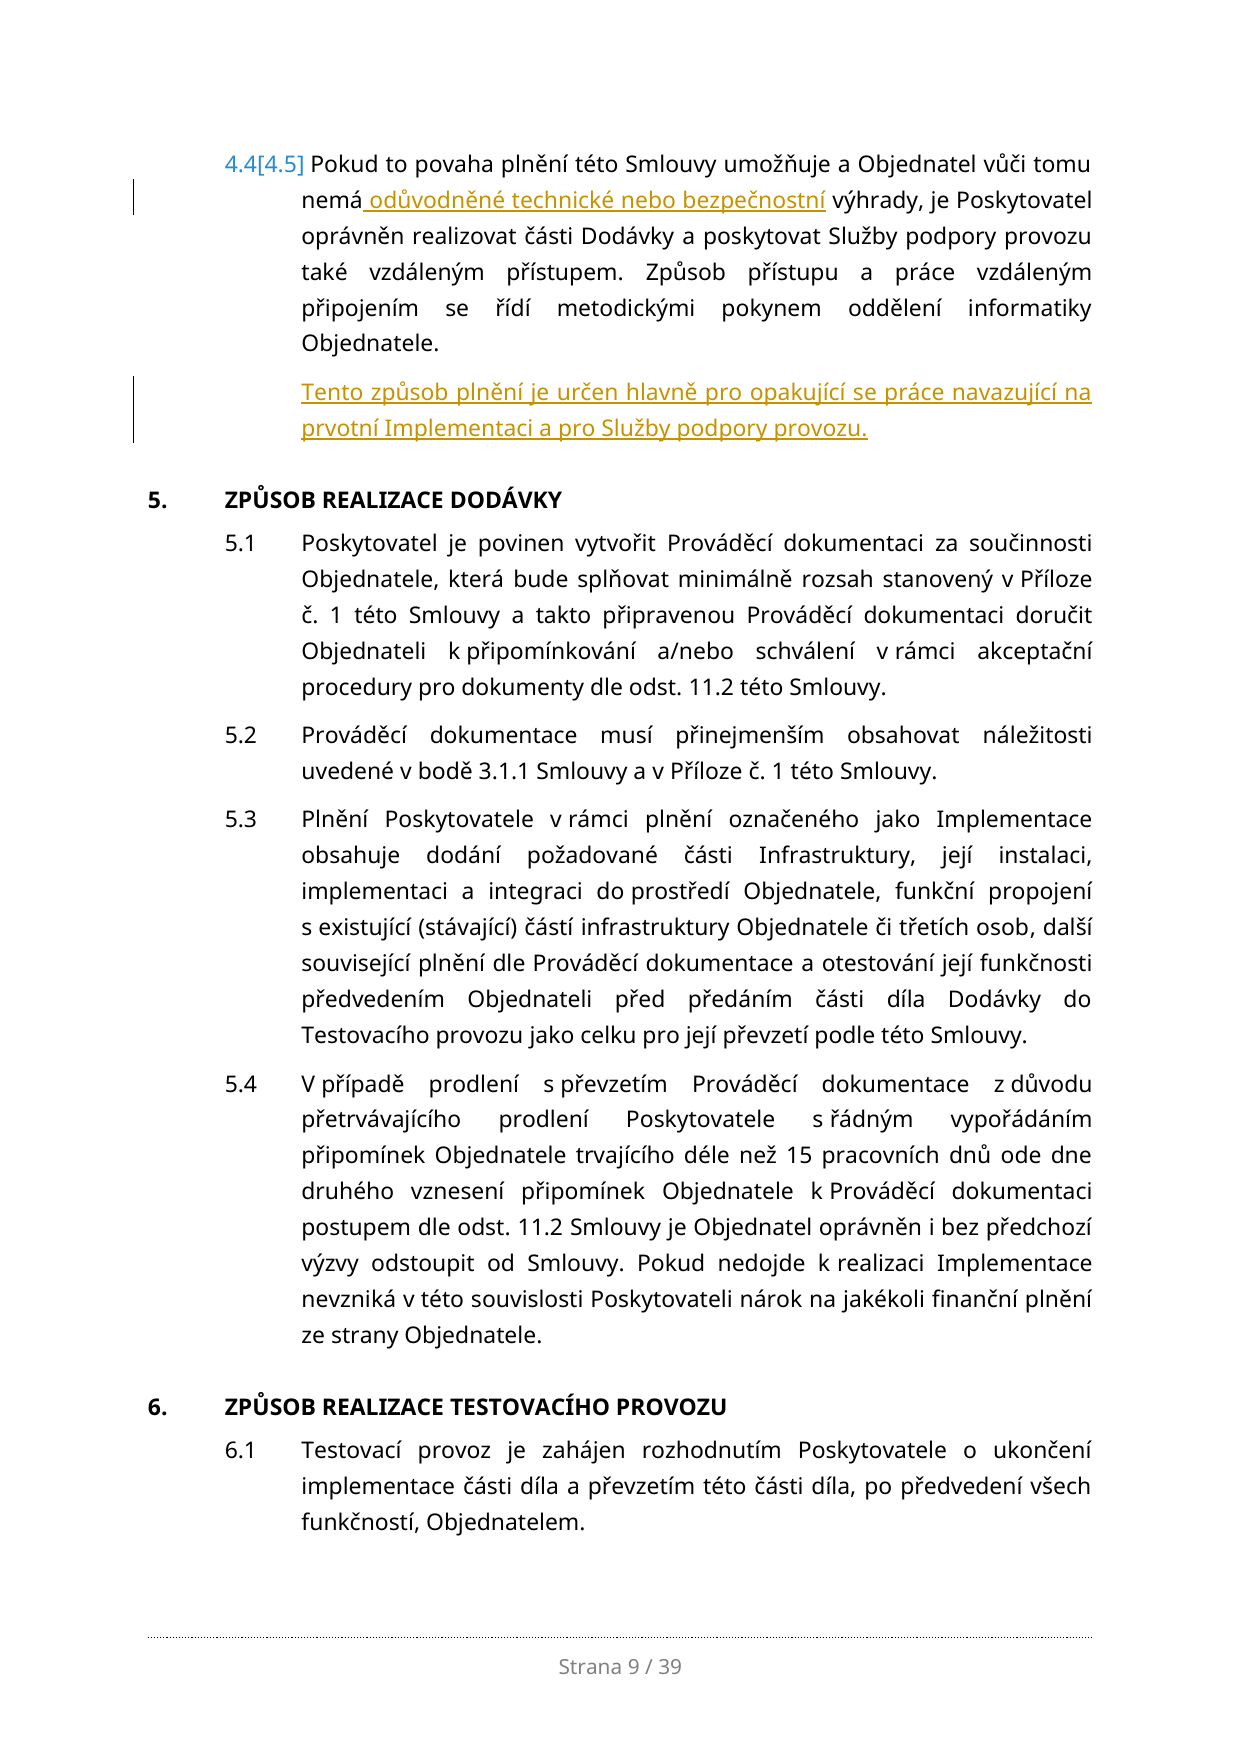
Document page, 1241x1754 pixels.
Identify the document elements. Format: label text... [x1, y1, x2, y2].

text ZPŮSOB REALIZACE TESTOVACÍHO PROVOZU [148, 1392, 1092, 1422]
text V případě prodlení s převzetím Prováděcí dokumentace z důvodu přetrvávajícího prodlení Poskytovatele s řádným vypořádáním připomínek Objednatele trvajícího déle než 15 pracovních dnů ode dne druhého vznesení připomínek Objednatele k Prováděcí dokumentaci postupem dle odst. 11.2 Smlouvy je Objednatel oprávněn i bez předchozí výzvy odstoupit od Smlouvy. Pokud nedojde k realizaci Implementace nevzniká v této souvislosti Poskytovateli nárok na jakékoli finanční plnění ze strany Objednatele. [224, 1067, 1092, 1350]
text Plnění Poskytovatele v rámci plnění označeného jako Implementace obsahuje dodání požadované části Infrastruktury, její instalaci, implementaci a integraci do prostředí Objednatele, funkční propojení s existující (stávající) částí infrastruktury Objednatele či třetích osob, další související plnění dle Prováděcí dokumentace a otestování její funkčnosti předvedením Objednateli před předáním části díla Dodávky do Testovacího provozu jako celku pro její převzetí podle této Smlouvy. [224, 803, 1092, 1050]
text Pokud to povaha plnění této Smlouvy umožňuje a Objednatel vůči tomu nemá výhrady, je Poskytovatel oprávněn realizovat části Dodávky a poskytovat Služby podpory provozu také vzdáleným přístupem. Způsob přístupu a práce vzdáleným připojením se řídí metodickými pokynem oddělení informatiky Objednatele. [224, 148, 1092, 359]
text Prováděcí dokumentace musí přinejmenším obsahovat náležitosti uvedené v bodě 3.1.1 Smlouvy a v Příloze č. 1 této Smlouvy. [224, 719, 1092, 786]
text ZPŮSOB REALIZACE DODÁVKY [148, 485, 1092, 514]
text Poskytovatel je povinen vytvořit Prováděcí dokumentaci za součinnosti Objednatele, která bude splňovat minimálně rozsah stanovený v Příloze č. 1 této Smlouvy a takto připravenou Prováděcí dokumentaci doručit Objednateli k připomínkování a/nebo schválení v rámci akceptační procedury pro dokumenty dle odst. 11.2 této Smlouvy. [224, 527, 1092, 702]
text Testovací provoz je zahájen rozhodnutím Poskytovatele o ukončení implementace části díla a převzetím této části díla, po předvedení všech funkčností, Objednatelem. [224, 1434, 1092, 1537]
